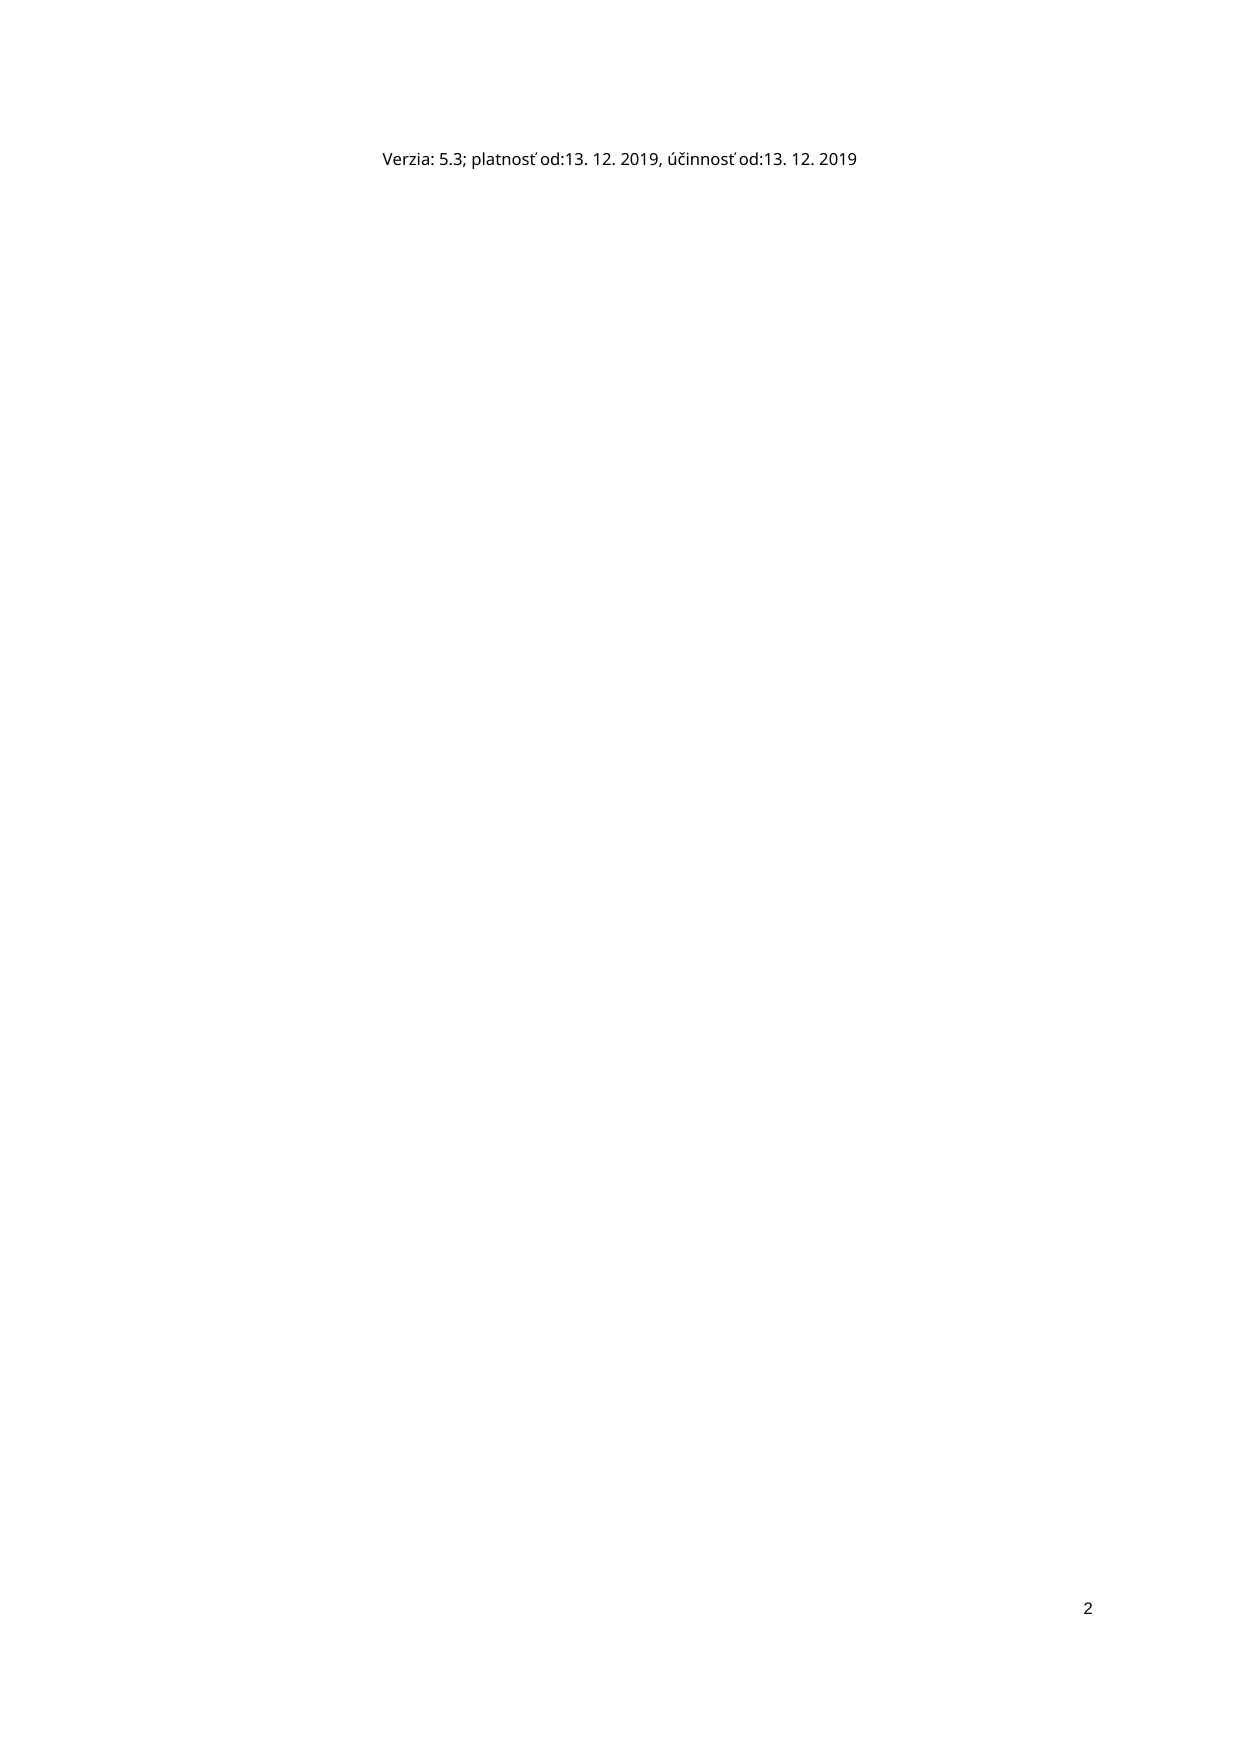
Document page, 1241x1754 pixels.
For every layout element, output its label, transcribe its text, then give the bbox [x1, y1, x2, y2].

text Verzia: 5.3; platnosť od:13. 12. 2019, účinnosť od:13. 12. 2019 [148, 148, 1092, 170]
